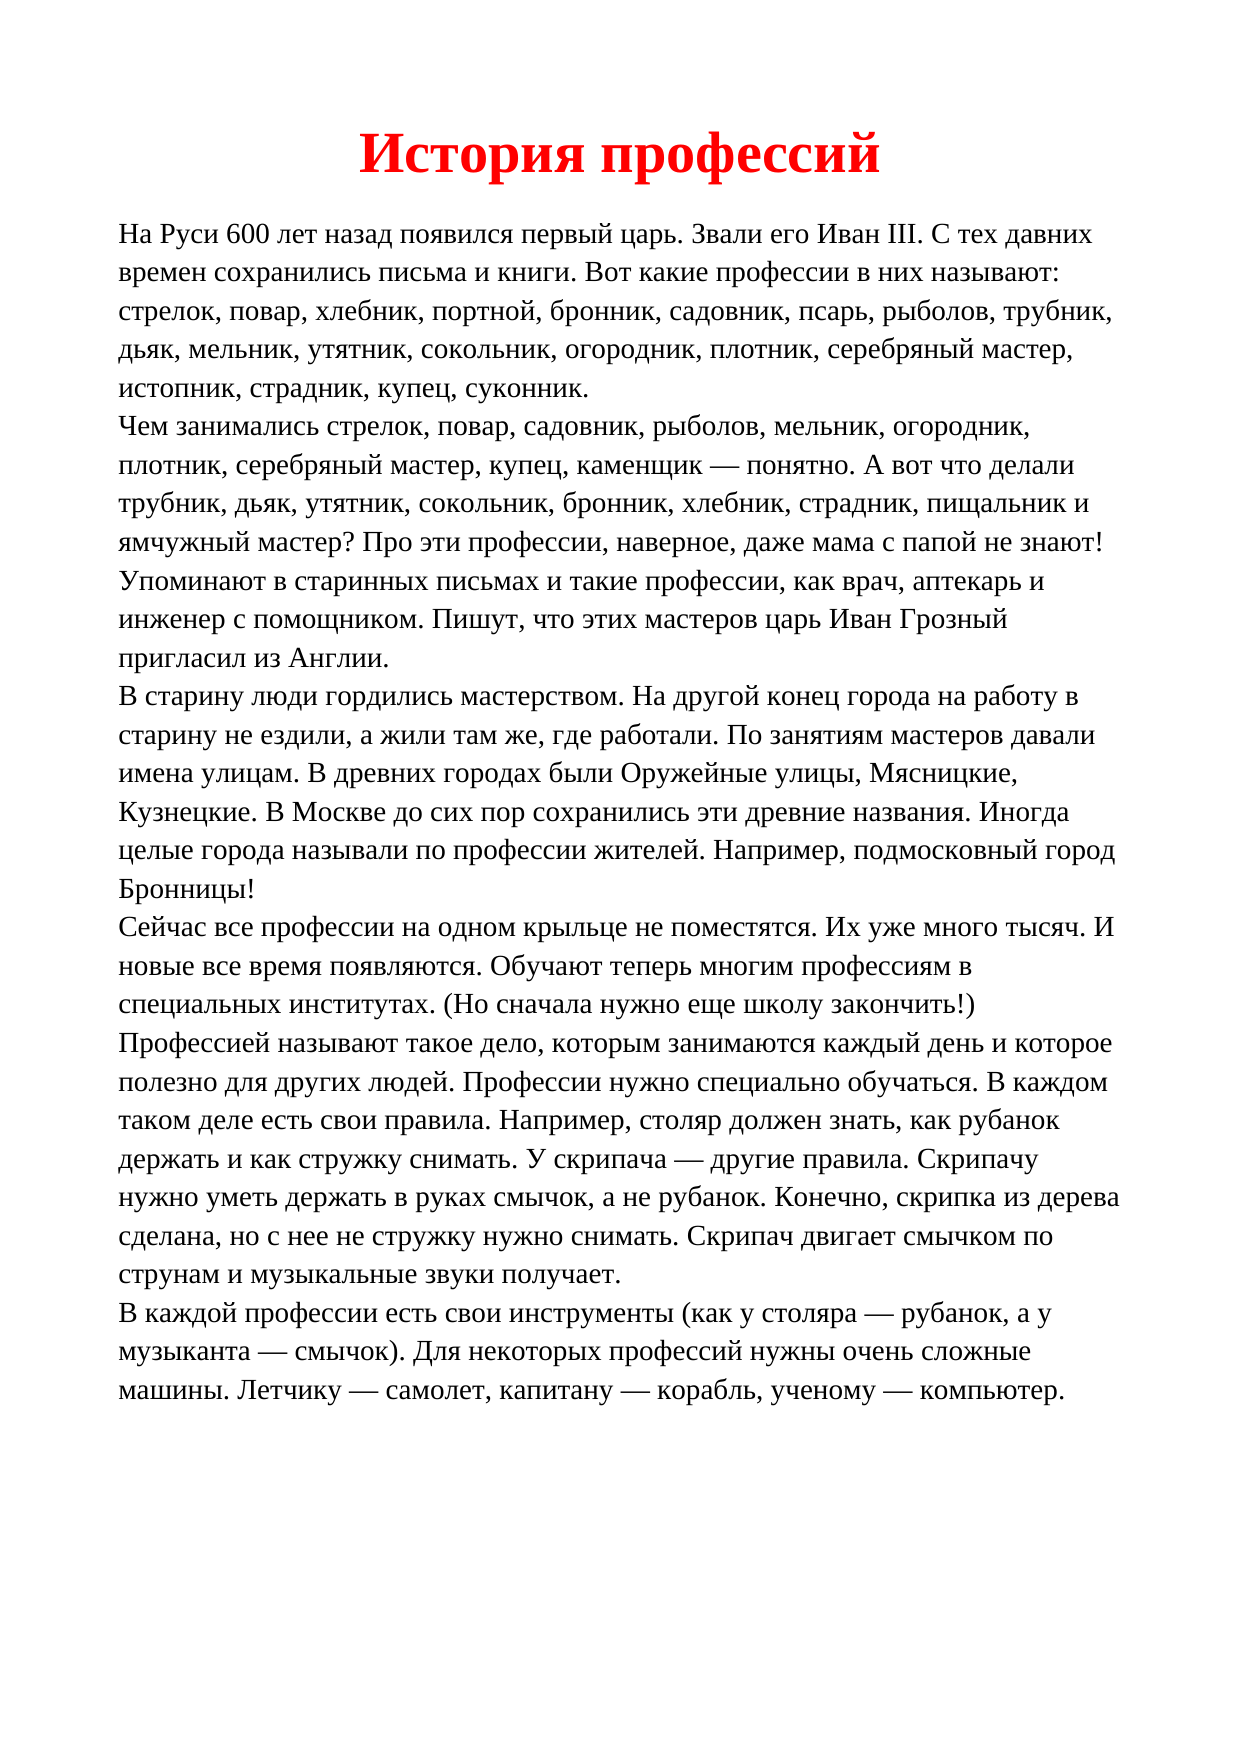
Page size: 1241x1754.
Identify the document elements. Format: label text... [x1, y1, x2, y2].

text Профессией называют такое дело, которым занимаются каждый день и которое полезно для других людей. Профессии нужно специально обучаться. В каждом таком деле есть свои правила. Например, столяр должен знать, как рубанок держать и как стружку снимать. У скрипача — другие правила. Скрипачу нужно уметь держать в руках смычок, а не рубанок. Конечно, скрипка из дерева сделана, но с нее не стружку нужно снимать. Скрипач двигает смычком по струнам и музыкальные звуки получает. [118, 1025, 1122, 1290]
text Чем занимались стрелок, повар, садовник, рыболов, мельник, огородник, плотник, серебряный мастер, купец, каменщик — понятно. А вот что делали трубник, дьяк, утятник, сокольник, бронник, хлебник, страдник, пищальник и ямчужный мастер? Про эти профессии, наверное, даже мама с папой не знают! Упоминают в старинных письмах и такие профессии, как врач, аптекарь и инженер с помощником. Пишут, что этих мастеров царь Иван Грозный пригласил из Англии. [118, 408, 1122, 673]
text В каждой профессии есть свои инструменты (как у столяра — рубанок, а у музыканта — смычок). Для некоторых профессий нужны очень сложные машины. Летчику — самолет, капитану — корабль, ученому — компьютер. [118, 1295, 1122, 1406]
text Сейчас все профессии на одном крыльце не поместятся. Их уже много тысяч. И новые все время появляются. Обучают теперь многим профессиям в специальных институтах. (Но сначала нужно еще школу закончить!) [118, 909, 1122, 1020]
text На Руси 600 лет назад появился первый царь. Звали его Иван III. С тех давних времен сохранились письма и книги. Вот какие профессии в них называют: стрелок, повар, хлебник, портной, бронник, садовник, псарь, рыболов, трубник, дьяк, мельник, утятник, сокольник, огородник, плотник, серебряный мастер, истопник, страдник, купец, суконник. [118, 216, 1122, 403]
text История профессий [118, 118, 1122, 185]
text В старину люди гордились мастерством. На другой конец города на работу в старину не ездили, а жили там же, где работали. По занятиям мастеров давали имена улицам. В древних городах были Оружейные улицы, Мясницкие, Кузнецкие. В Москве до сих пор сохранились эти древние названия. Иногда целые города называли по профессии жителей. Например, подмосковный город Бронницы! [118, 678, 1122, 904]
